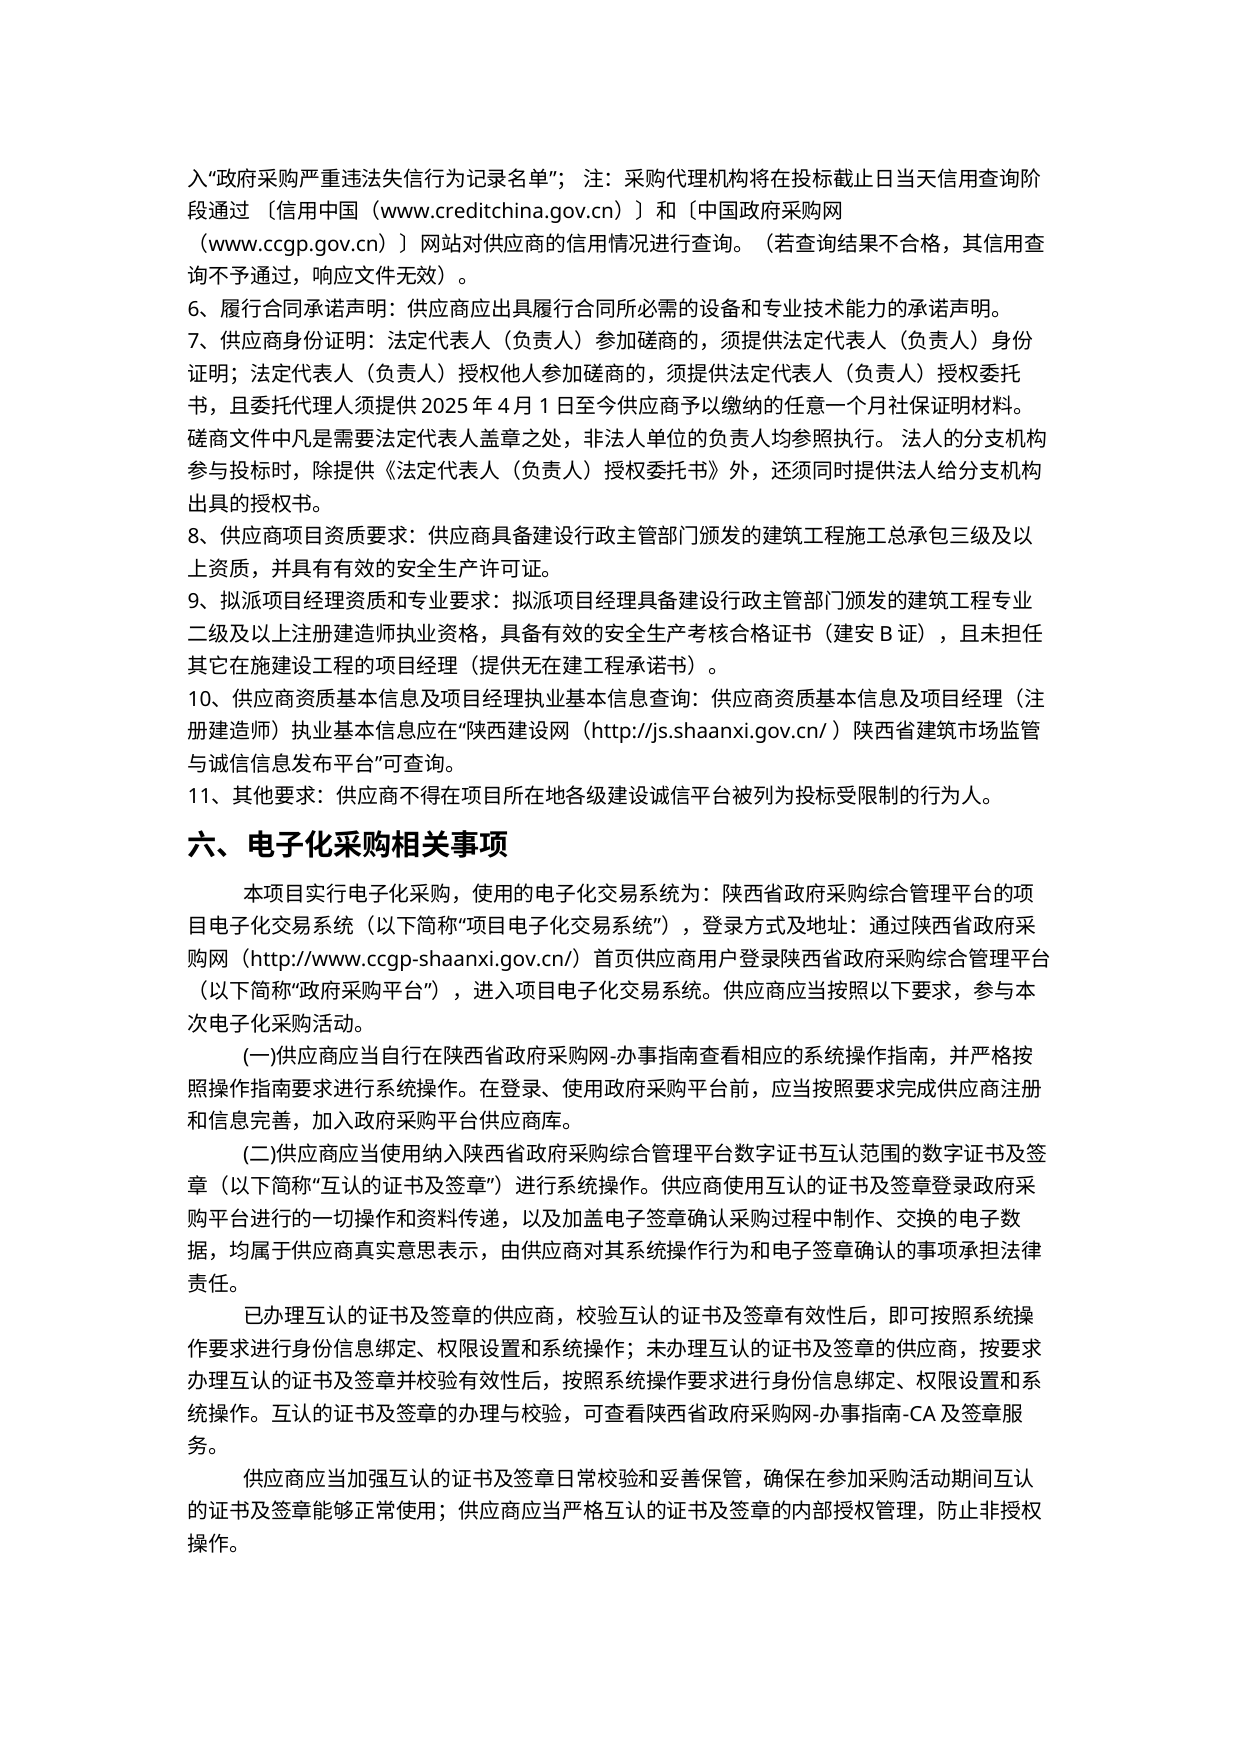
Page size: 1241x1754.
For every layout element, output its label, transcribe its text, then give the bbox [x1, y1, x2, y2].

text (二)供应商应当使用纳入陕西省政府采购综合管理平台数字证书互认范围的数字证书及签章（以下简称“互认的证书及签章”）进行系统操作。供应商使用互认的证书及签章登录政府采购平台进行的一切操作和资料传递，以及加盖电子签章确认采购过程中制作、交换的电子数据，均属于供应商真实意思表示，由供应商对其系统操作行为和电子签章确认的事项承担法律责任。 [187, 1137, 1053, 1299]
text 本项目实行电子化采购，使用的电子化交易系统为：陕西省政府采购综合管理平台的项目电子化交易系统（以下简称“项目电子化交易系统”），登录方式及地址：通过陕西省政府采购网（http://www.ccgp-shaanxi.gov.cn/）首页供应商用户登录陕西省政府采购综合管理平台（以下简称“政府采购平台”），进入项目电子化交易系统。供应商应当按照以下要求，参与本次电子化采购活动。 [187, 877, 1053, 1039]
text 11、其他要求：供应商不得在项目所在地各级建设诚信平台被列为投标受限制的行为人。 [187, 779, 1053, 812]
text 8、供应商项目资质要求：供应商具备建设行政主管部门颁发的建筑工程施工总承包三级及以上资质，并具有有效的安全生产许可证。 [187, 519, 1053, 584]
text 已办理互认的证书及签章的供应商，校验互认的证书及签章有效性后，即可按照系统操作要求进行身份信息绑定、权限设置和系统操作；未办理互认的证书及签章的供应商，按要求办理互认的证书及签章并校验有效性后，按照系统操作要求进行身份信息绑定、权限设置和系统操作。互认的证书及签章的办理与校验，可查看陕西省政府采购网-办事指南-CA及签章服务。 [187, 1299, 1053, 1462]
text 6、履行合同承诺声明：供应商应出具履行合同所必需的设备和专业技术能力的承诺声明。 [187, 292, 1053, 324]
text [187, 162, 1053, 292]
text 六、电子化采购相关事项 [187, 812, 1053, 877]
text 10、供应商资质基本信息及项目经理执业基本信息查询：供应商资质基本信息及项目经理（注册建造师）执业基本信息应在“陕西建设网（http://js.shaanxi.gov.cn/ ）陕西省建筑市场监管与诚信信息发布平台”可查询。 [187, 682, 1053, 779]
text (一)供应商应当自行在陕西省政府采购网-办事指南查看相应的系统操作指南，并严格按照操作指南要求进行系统操作。在登录、使用政府采购平台前，应当按照要求完成供应商注册和信息完善，加入政府采购平台供应商库。 [187, 1039, 1053, 1137]
text 供应商应当加强互认的证书及签章日常校验和妥善保管，确保在参加采购活动期间互认的证书及签章能够正常使用；供应商应当严格互认的证书及签章的内部授权管理，防止非授权操作。 [187, 1462, 1053, 1559]
text 9、拟派项目经理资质和专业要求：拟派项目经理具备建设行政主管部门颁发的建筑工程专业二级及以上注册建造师执业资格，具备有效的安全生产考核合格证书（建安B证），且未担任其它在施建设工程的项目经理（提供无在建工程承诺书）。 [187, 584, 1053, 682]
text 7、供应商身份证明：法定代表人（负责人）参加磋商的，须提供法定代表人（负责人）身份证明；法定代表人（负责人）授权他人参加磋商的，须提供法定代表人（负责人）授权委托书，且委托代理人须提供2025年4月1日至今供应商予以缴纳的任意一个月社保证明材料。磋商文件中凡是需要法定代表人盖章之处，非法人单位的负责人均参照执行。 法人的分支机构参与投标时，除提供《法定代表人（负责人）授权委托书》外，还须同时提供法人给分支机构出具的授权书。 [187, 324, 1053, 519]
